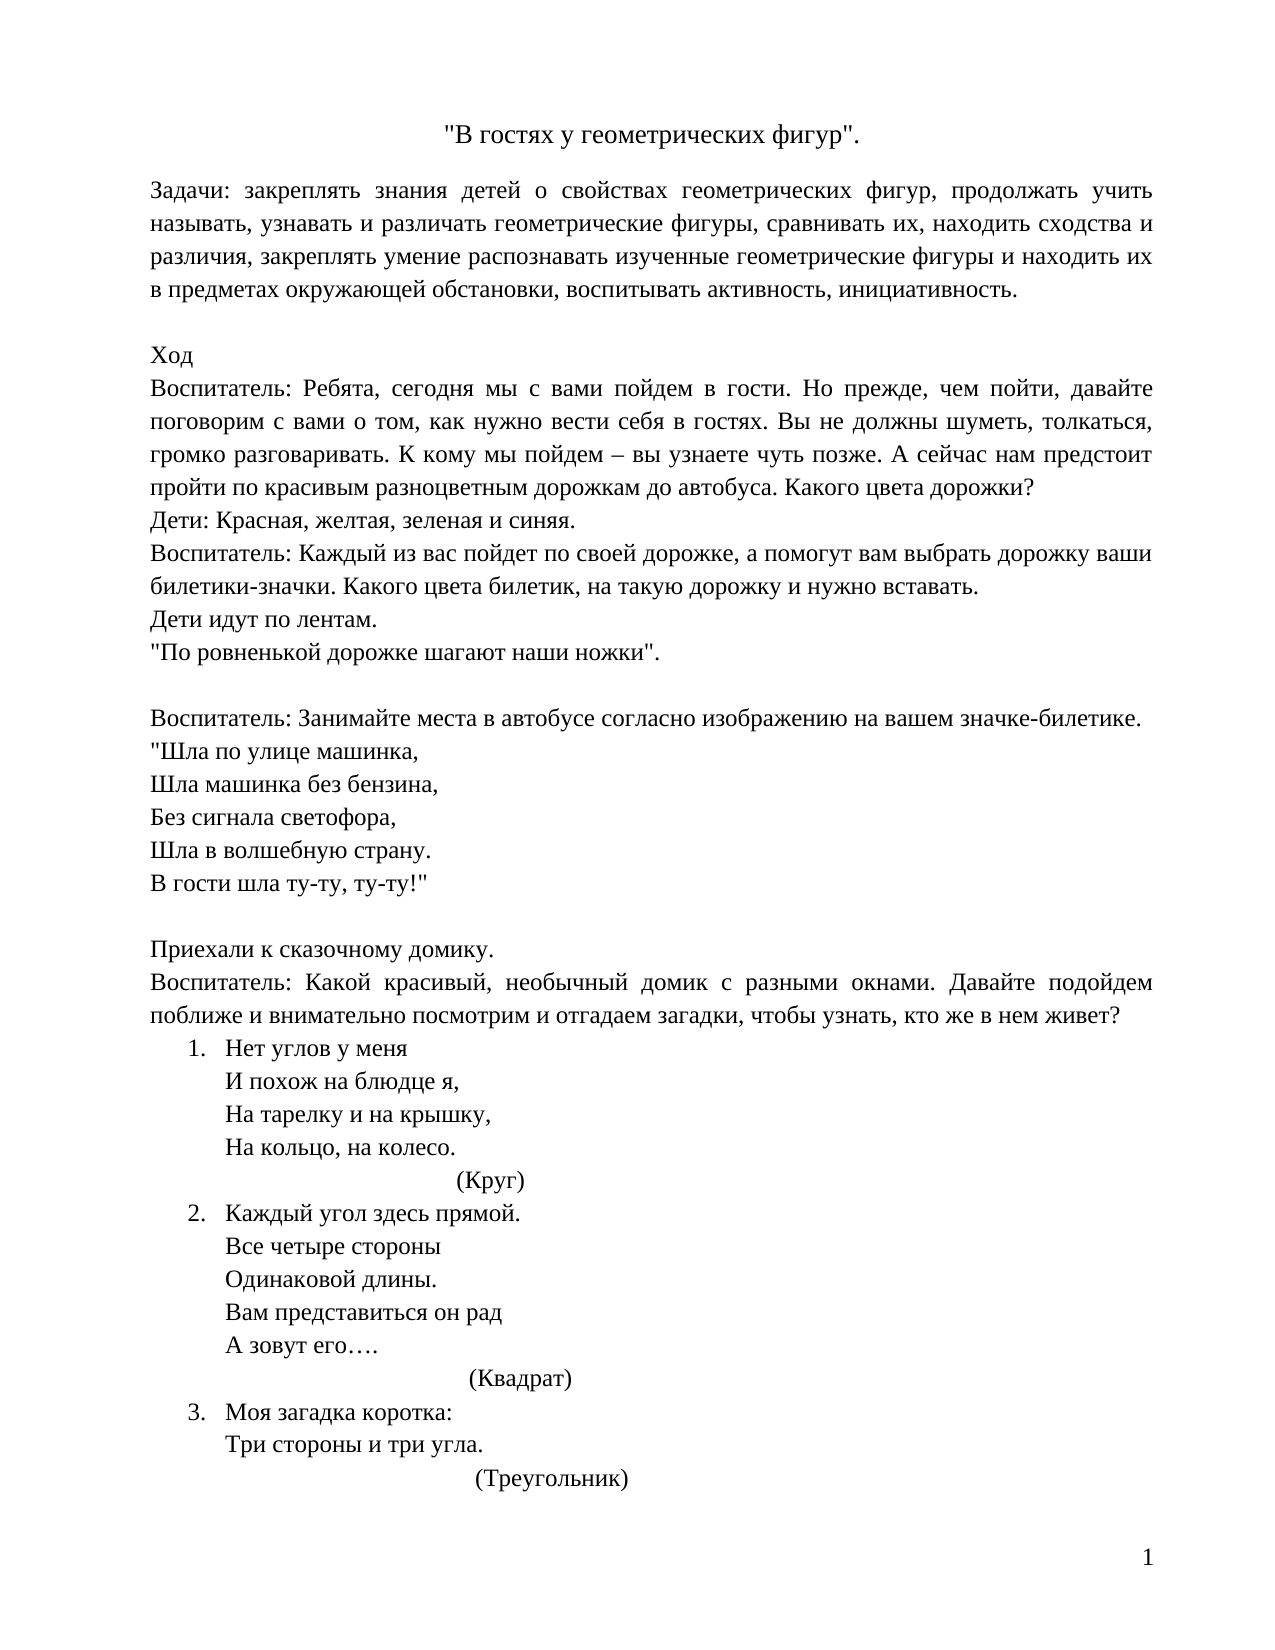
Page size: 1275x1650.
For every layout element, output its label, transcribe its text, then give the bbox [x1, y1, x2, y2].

list Нет углов у меня [187, 1033, 1154, 1062]
text Три стороны и три угла. [225, 1429, 1154, 1458]
text Задачи: закреплять знания детей о свойствах геометрических фигур, продолжать учить называть, узнавать и различать геометрические фигуры, сравнивать их, находить сходства и различия, закреплять умение распознавать изученные геометрические фигуры и находить их в предметах окружающей обстановки, воспитывать активность, инициативность. [150, 175, 1154, 303]
text Дети идут по лентам. [150, 604, 1154, 633]
text На тарелку и на крышку, [225, 1099, 1154, 1128]
text Воспитатель: Каждый из вас пойдет по своей дорожке, а помогут вам выбрать дорожку ваши билетики-значки. Какого цвета билетик, на такую дорожку и нужно вставать. [150, 538, 1154, 600]
text Дети: Красная, желтая, зеленая и синяя. [150, 505, 1154, 534]
text Воспитатель: Занимайте места в автобусе согласно изображению на вашем значке-билетике. [150, 703, 1154, 732]
text (Круг) [225, 1165, 1154, 1194]
text Без сигнала светофора, [150, 802, 1154, 831]
text Вам представиться он рад [225, 1297, 1154, 1326]
text Шла в волшебную страну. [150, 835, 1154, 864]
text Шла машинка без бензина, [150, 769, 1154, 798]
text Ход [150, 340, 1154, 369]
text Воспитатель: Какой красивый, необычный домик с разными окнами. Давайте подойдем поближе и внимательно посмотрим и отгадаем загадки, чтобы узнать, кто же в нем живет? [150, 967, 1154, 1029]
text А зовут его…. [225, 1331, 1154, 1359]
text Одинаковой длины. [225, 1264, 1154, 1293]
text "В гостях у геометрических фигур". [150, 118, 1154, 149]
text На кольцо, на колесо. [225, 1132, 1154, 1161]
text (Квадрат) [225, 1363, 1154, 1392]
list Моя загадка коротка: [187, 1397, 1154, 1425]
text (Треугольник) [225, 1463, 1154, 1491]
text Приехали к сказочному домику. [150, 934, 1154, 963]
list Каждый угол здесь прямой. [187, 1198, 1154, 1227]
text "Шла по улице машинка, [150, 736, 1154, 765]
text В гости шла ту-ту, ту-ту!" [150, 868, 1154, 897]
text "По ровненькой дорожке шагают наши ножки". [150, 637, 1154, 666]
text И похож на блюдце я, [225, 1066, 1154, 1095]
text Все четыре стороны [225, 1231, 1154, 1260]
text Воспитатель: Ребята, сегодня мы с вами пойдем в гости. Но прежде, чем пойти, давайте поговорим с вами о том, как нужно вести себя в гостях. Вы не должны шуметь, толкаться, громко разговаривать. К кому мы пойдем – вы узнаете чуть позже. А сейчас нам предстоит пройти по красивым разноцветным дорожкам до автобуса. Какого цвета дорожки? [150, 373, 1154, 501]
